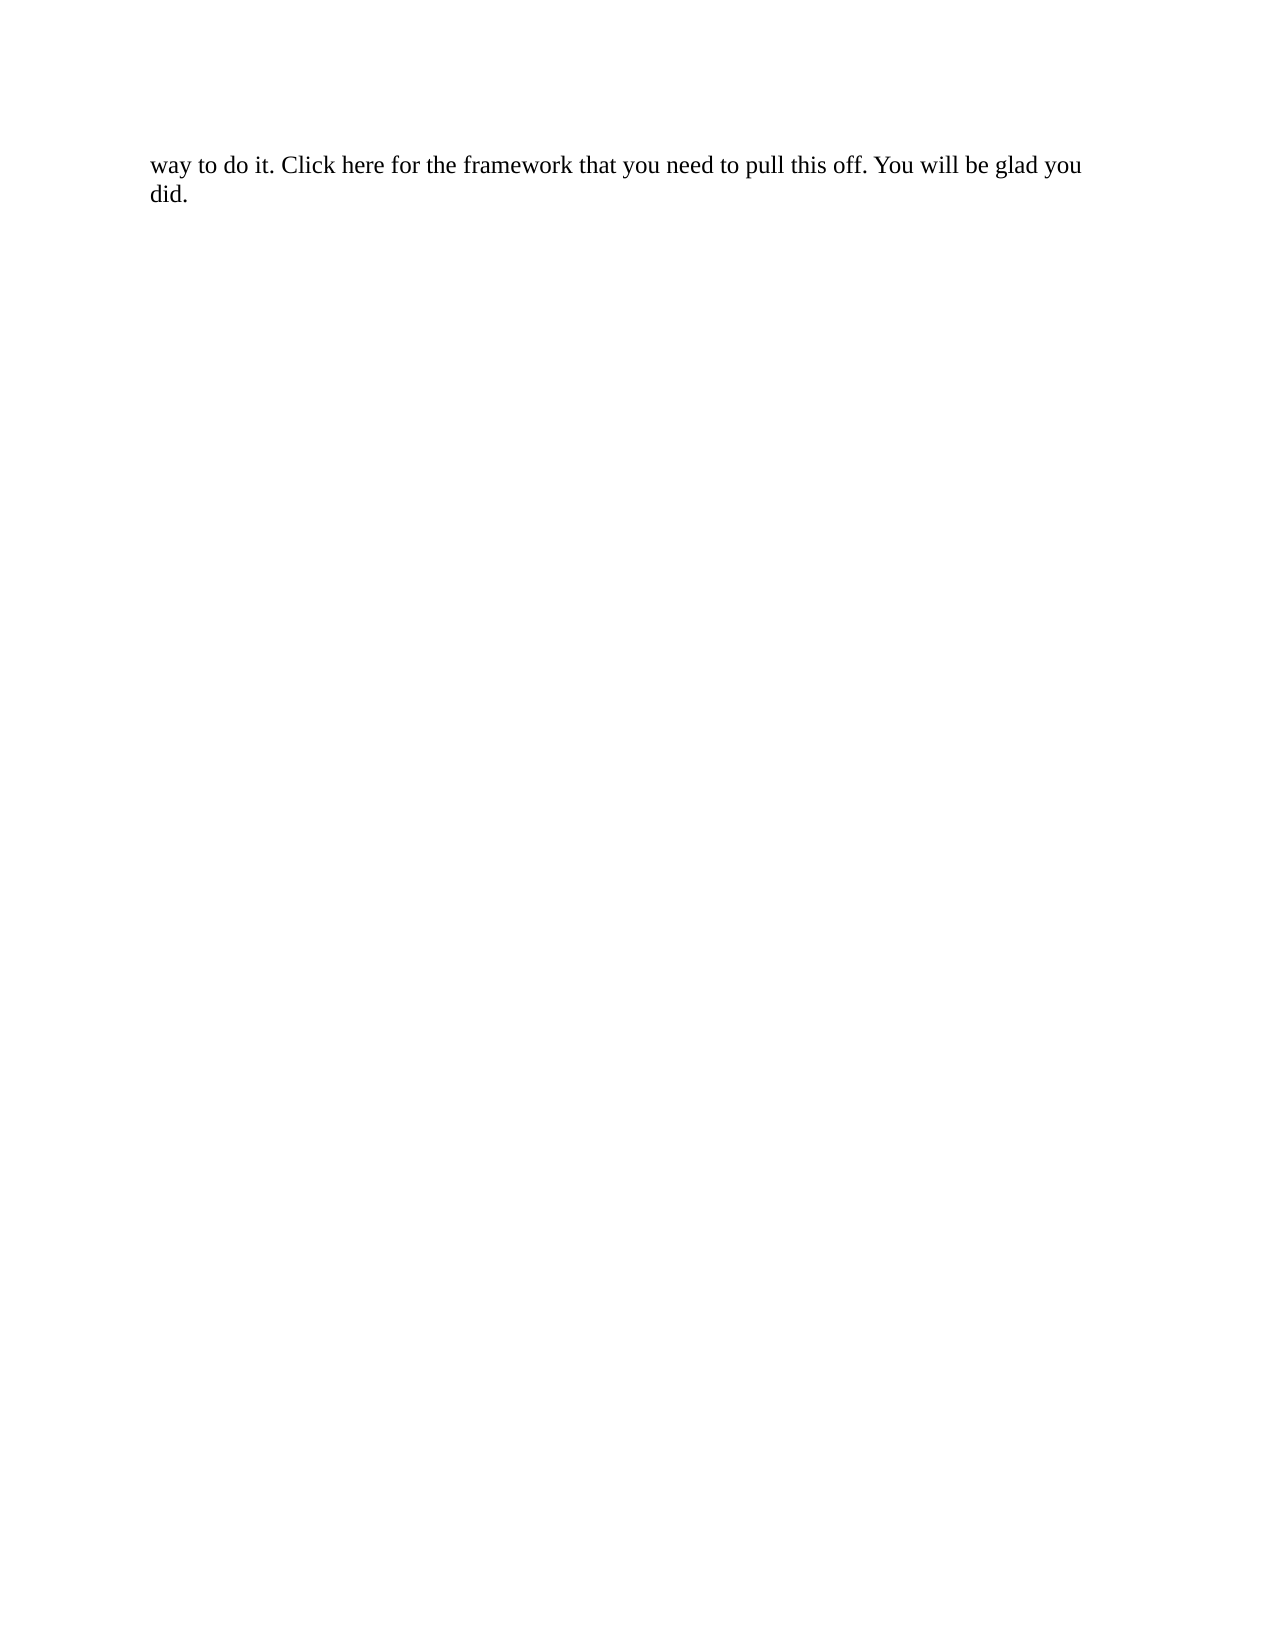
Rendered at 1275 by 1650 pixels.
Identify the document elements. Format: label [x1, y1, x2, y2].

text [150, 150, 1125, 207]
